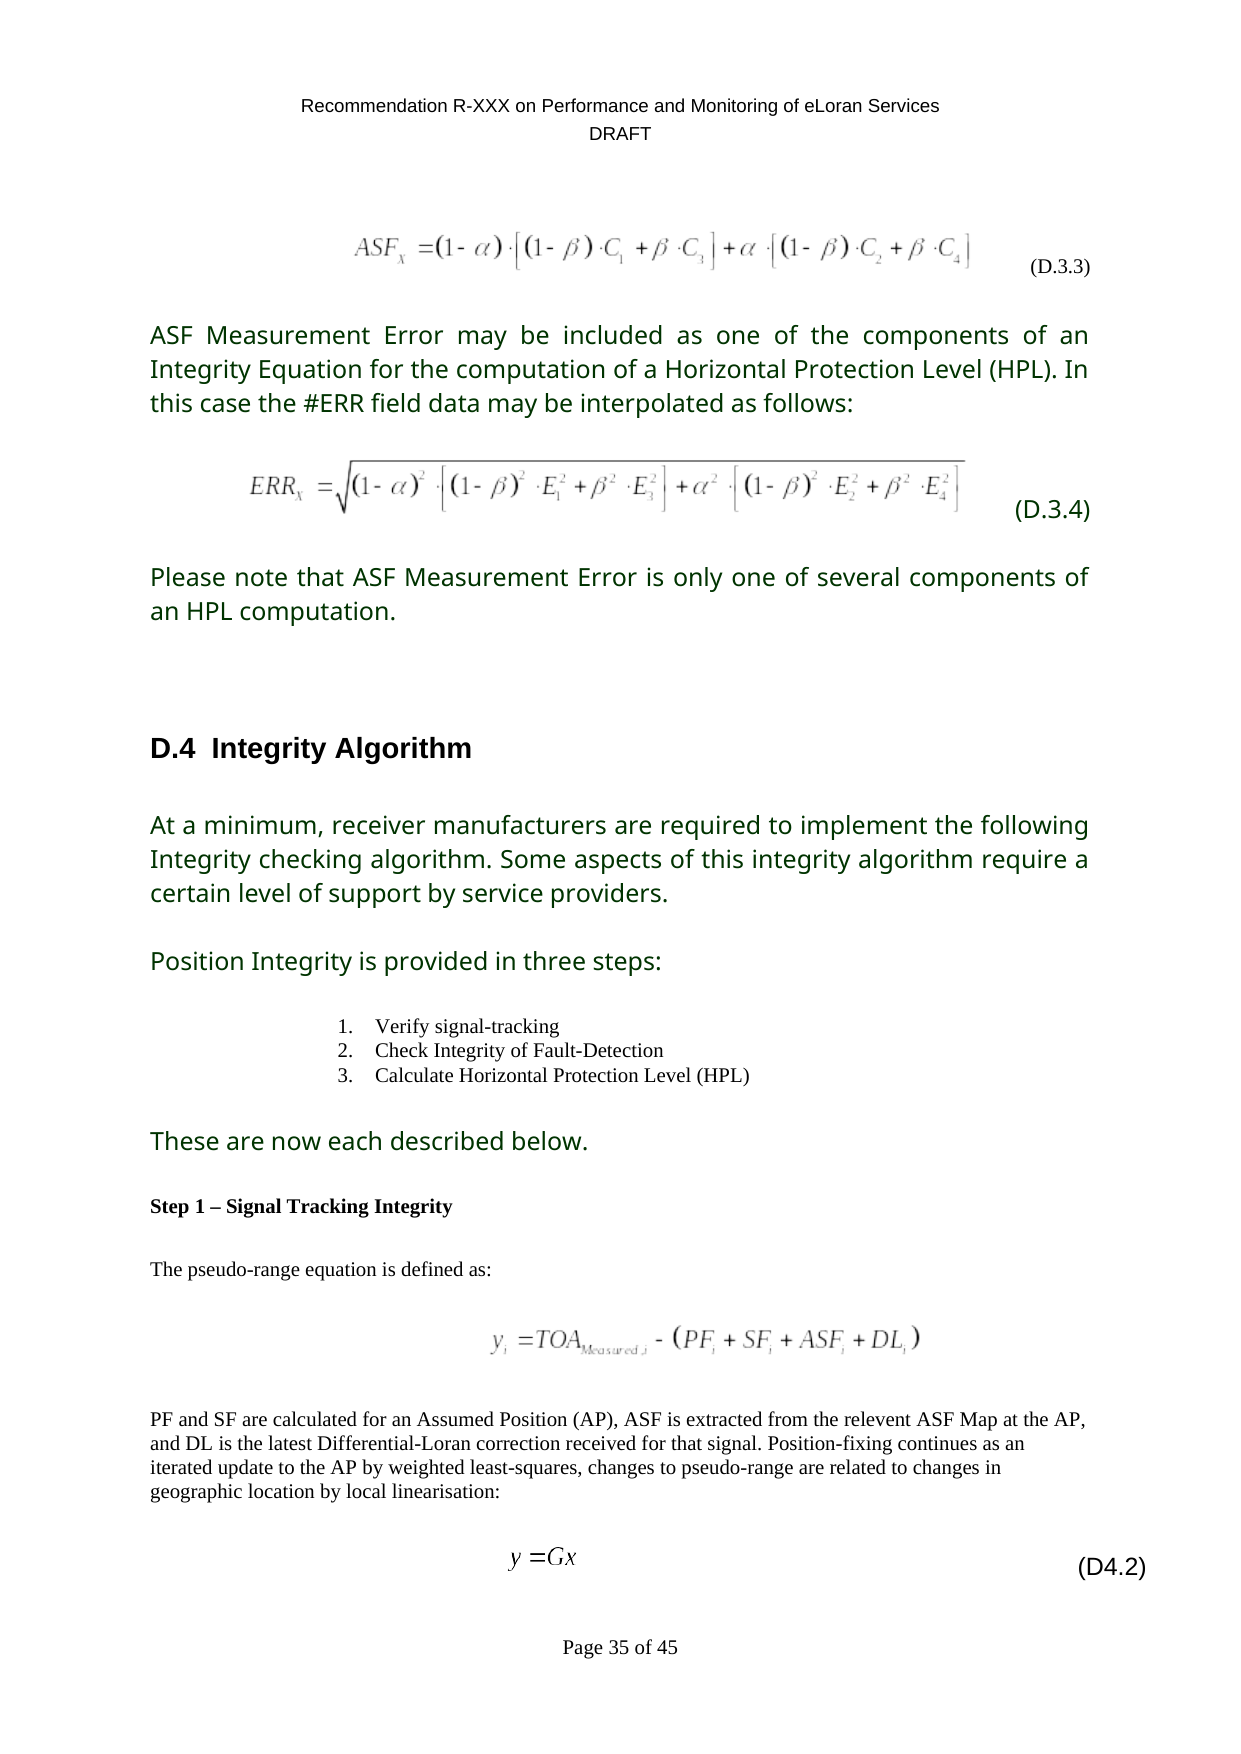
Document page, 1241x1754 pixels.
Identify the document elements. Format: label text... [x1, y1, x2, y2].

list Verify signal-tracking [337, 1014, 1090, 1038]
text (D.3.4) [150, 454, 1090, 526]
text At a minimum, receiver manufacturers are required to implement the following Integrity checking algorithm. Some aspects of this integrity algorithm require a certain level of support by service providers. [150, 807, 1090, 910]
subtitle D.4 Integrity Algorithm [150, 731, 1090, 765]
text Please note that ASF Measurement Error is only one of several components of an HPL computation. [150, 559, 1090, 628]
text (D.3.3) [150, 227, 1090, 278]
text PF and SF are calculated for an Assumed Position (AP), ASF is extracted from the relevent ASF Map at the AP, and DL is the latest Differential-Loran correction received for that signal. Position-fixing continues as an iterated update to the AP by weighted least-squares, changes to pseudo-range are related to changes in geographic location by local linearisation: [150, 1407, 1090, 1503]
list Check Integrity of Fault-Detection [337, 1038, 1090, 1062]
text Step 1 – Signal Tracking Integrity [150, 1194, 1090, 1218]
text The pseudo-range equation is defined as: [150, 1257, 1090, 1281]
text (D4.1) [150, 1319, 1090, 1368]
list Calculate Horizontal Protection Level (HPL) [337, 1062, 1090, 1087]
text Position Integrity is provided in three steps: [150, 944, 1090, 978]
text These are now each described below. [150, 1123, 1090, 1157]
text ASF Measurement Error may be included as one of the components of an Integrity Equation for the computation of a Horizontal Protection Level (HPL). In this case the #ERR field data may be interpolated as follows: [150, 318, 1090, 420]
text (D4.2) [150, 1542, 1090, 1581]
